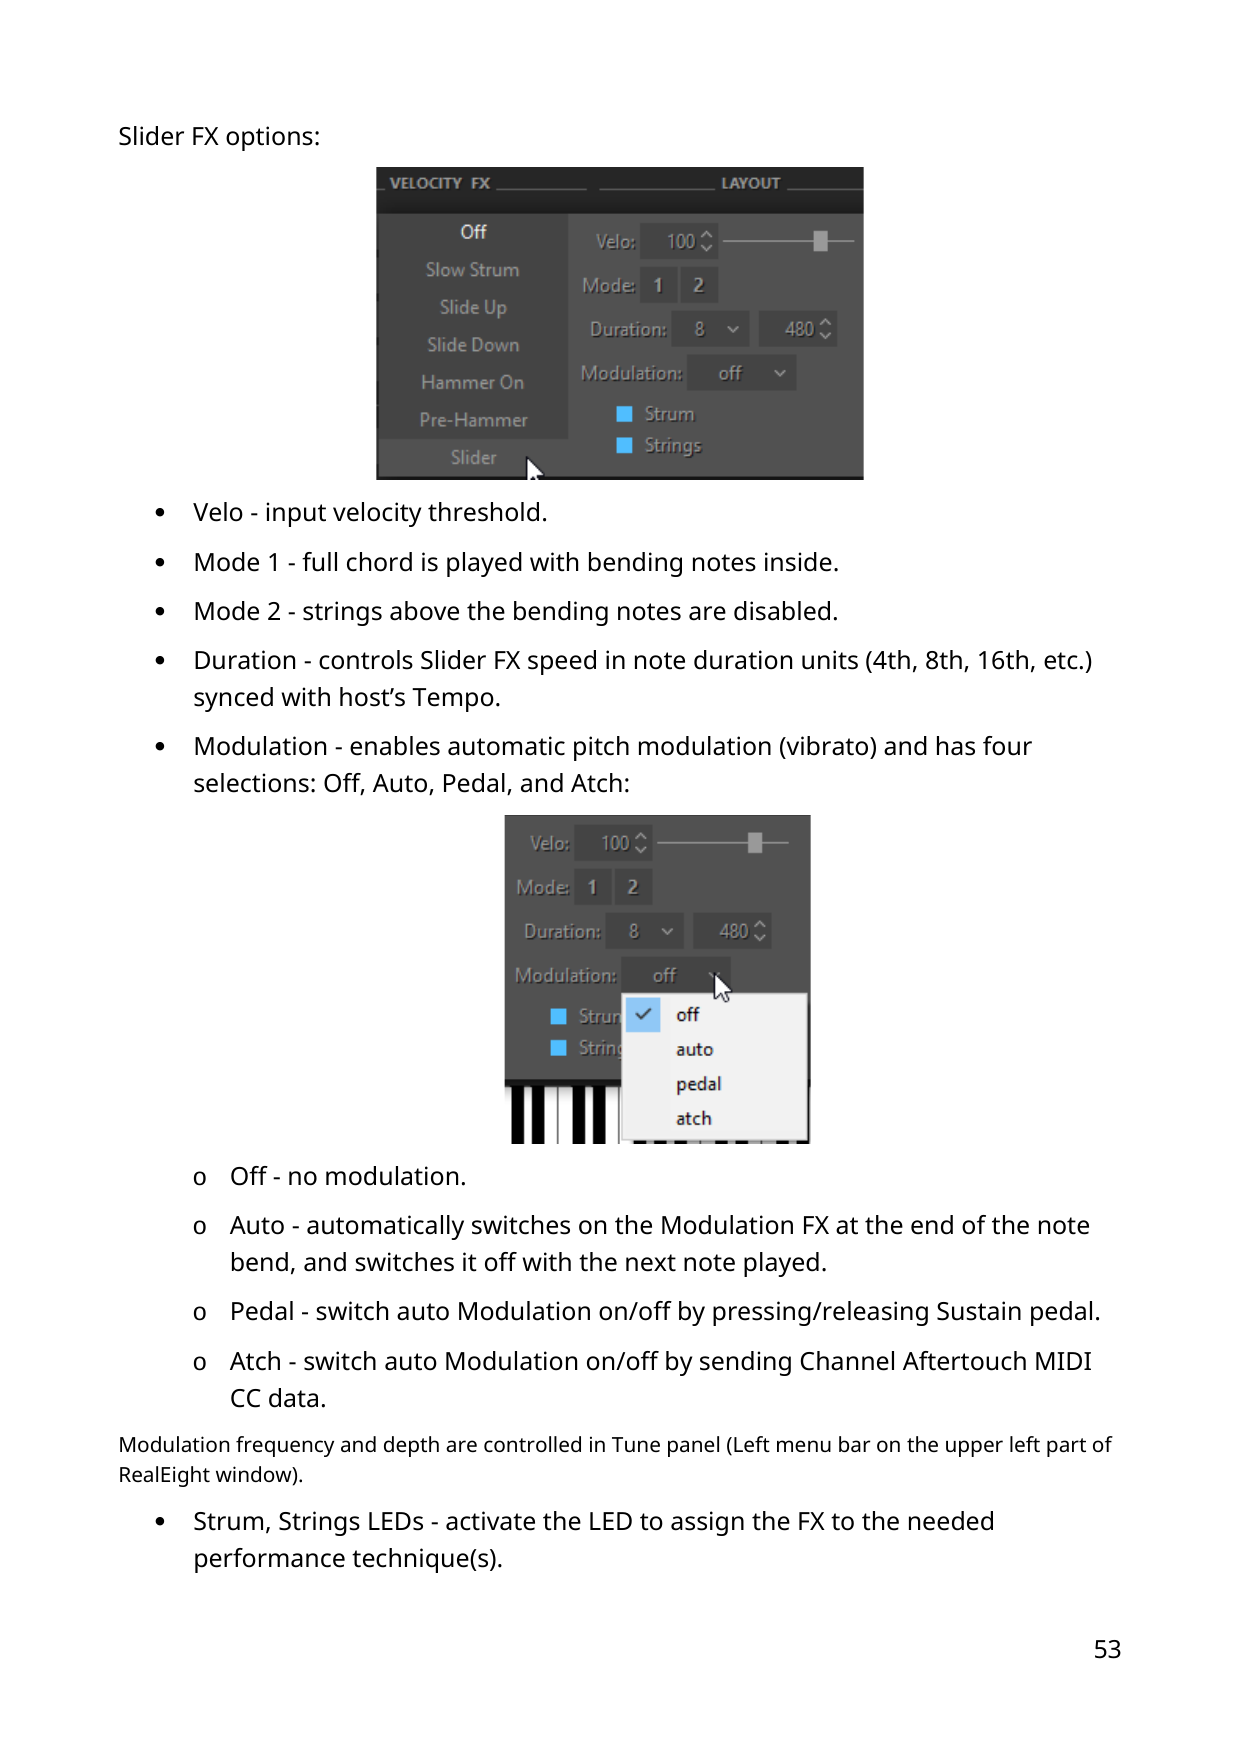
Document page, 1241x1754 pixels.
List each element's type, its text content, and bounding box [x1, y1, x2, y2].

list Modulation - enables automatic pitch modulation (vibrato) and has four selections: Off, Auto, Pedal, and Atch: [156, 729, 1122, 800]
list Velo - input velocity threshold. [156, 495, 1122, 529]
text Slider FX options: [118, 118, 1122, 152]
list Strum, Strings LEDs - activate the LED to assign the FX to the needed performance technique(s). [156, 1503, 1122, 1574]
list Atch - switch auto Modulation on/off by sending Channel Aftertouch MIDI CC data. [192, 1343, 1122, 1414]
list Auto - automatically switches on the Modulation FX at the end of the note bend, and switches it off with the next note played. [192, 1208, 1122, 1279]
picture [376, 167, 864, 480]
list Duration - controls Slider FX speed in note duration units (4th, 8th, 16th, etc.) synced with host’s Tempo. [156, 643, 1122, 714]
list Mode 1 - full chord is played with bending notes inside. [156, 544, 1122, 578]
picture [504, 815, 811, 1144]
list Pedal - switch auto Modulation on/off by pressing/releasing Sustain pedal. [192, 1294, 1122, 1328]
list Off - no modulation. [192, 1158, 1122, 1193]
text Modulation frequency and depth are controlled in Tune panel (Left menu bar on the upper left part of RealEight window). [118, 1430, 1122, 1489]
list Mode 2 - strings above the bending notes are disabled. [156, 594, 1122, 628]
